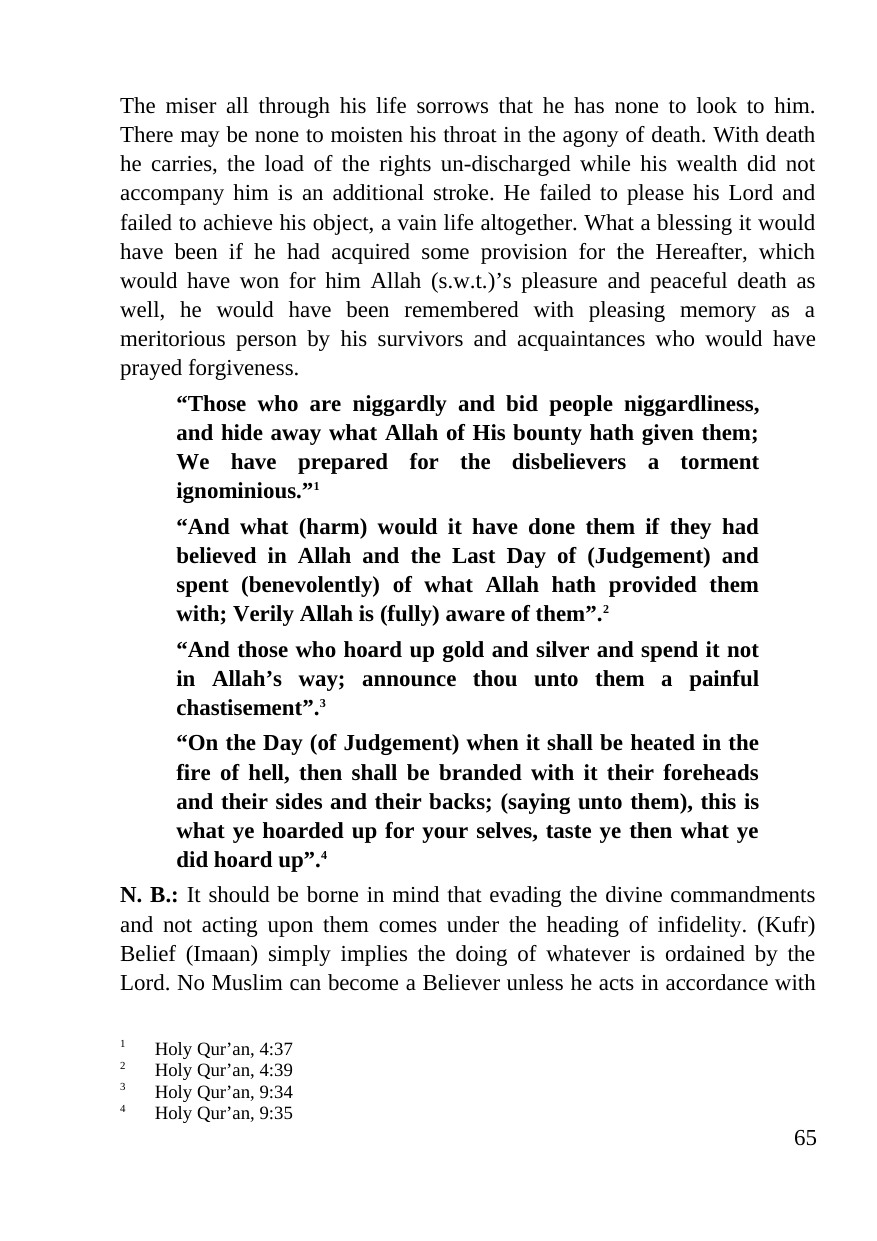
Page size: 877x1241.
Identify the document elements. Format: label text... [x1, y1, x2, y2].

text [120, 879, 817, 996]
text “On the Day (of Judgement) when it shall be heated in the fire of hell, then shall be branded with it their foreheads and their sides and their backs; (saying unto them), this is what ye hoarded up for your selves, taste ye then what ye did hoard up”. [176, 727, 760, 873]
text “And those who hoard up gold and silver and spend it not in Allah’s way; announce thou unto them a painful chastisement”. [176, 634, 760, 721]
text The miser all through his life sorrows that he has none to look to him. There may be none to moisten his throat in the agony of death. With death he carries, the load of the rights un-discharged while his wealth did not accompany him is an additional stroke. He failed to please his Lord and failed to achieve his object, a vain life altogether. What a blessing it would have been if he had acquired some provision for the Hereafter, which would have won for him Allah (s.w.t.)’s pleasure and peaceful death as well, he would have been remembered with pleasing memory as a meritorious person by his survivors and acquaintances who would have prayed forgiveness. [120, 90, 817, 382]
text “Those who are niggardly and bid people niggardliness, and hide away what Allah of His bounty hath given them; We have prepared for the disbelievers a torment ignominious.” [176, 388, 760, 504]
text “And what (harm) would it have done them if they had believed in Allah and the Last Day of (Judgement) and spent (benevolently) of what Allah hath provided them with; Verily Allah is (fully) aware of them”. [176, 511, 760, 627]
